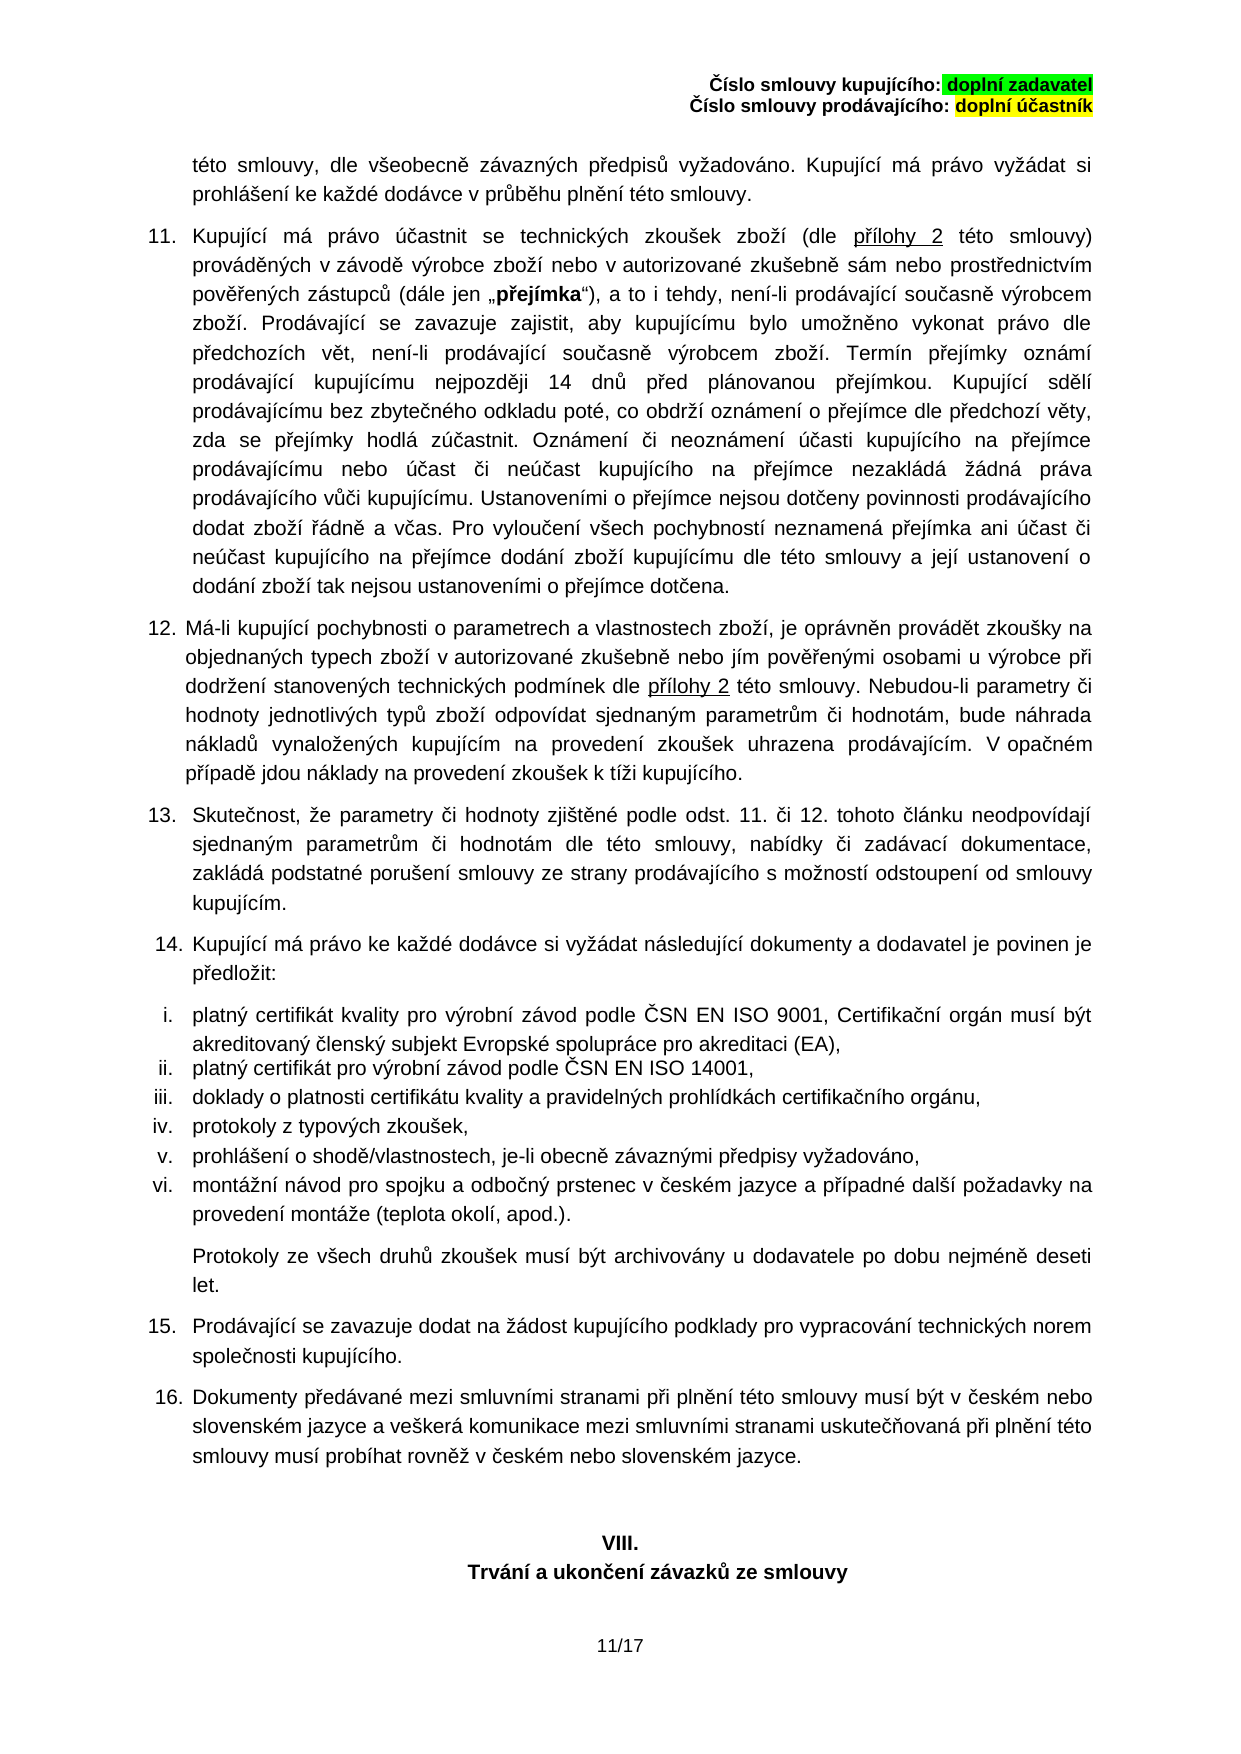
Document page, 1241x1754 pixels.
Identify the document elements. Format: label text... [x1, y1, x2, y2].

list montážní návod pro spojku a odbočný prstenec v českém jazyce a případné další požadavky na provedení montáže (teplota okolí, apod.). [173, 1167, 1093, 1226]
list protokoly z typových zkoušek, [173, 1109, 1093, 1138]
list prohlášení o shodě/vlastnostech, je-li obecně závaznými předpisy vyžadováno, [173, 1138, 1093, 1167]
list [148, 148, 1093, 206]
text VIII. [148, 1526, 1093, 1555]
list Skutečnost, že parametry či hodnoty zjištěné podle odst. 11. či 12. tohoto článku neodpovídají sjednaným parametrům či hodnotám dle této smlouvy, nabídky či zadávací dokumentace, zakládá podstatné porušení smlouvy ze strany prodávajícího s možností odstoupení od smlouvy kupujícím. [148, 798, 1093, 914]
list platný certifikát kvality pro výrobní závod podle ČSN EN ISO 9001, Certifikační orgán musí být akreditovaný členský subjekt Evropské spolupráce pro akreditaci (EA), [173, 998, 1093, 1056]
list doklady o platnosti certifikátu kvality a pravidelných prohlídkách certifikačního orgánu, [173, 1080, 1093, 1109]
list Prodávající se zavazuje dodat na žádost kupujícího podklady pro vypracování technických norem společnosti kupujícího. [148, 1309, 1093, 1367]
list Kupující má právo ke každé dodávce si vyžádat následující dokumenty a dodavatel je povinen je předložit: [154, 927, 1093, 985]
list Kupující má právo účastnit se technických zkoušek zboží (dle přílohy 2 této smlouvy) prováděných v závodě výrobce zboží nebo v autorizované zkušebně sám nebo prostřednictvím pověřených zástupců (dále jen „přejímka“), a to i tehdy, není-li prodávající současně výrobcem zboží. Prodávající se zavazuje zajistit, aby kupujícímu bylo umožněno vykonat právo dle předchozích vět, není-li prodávající současně výrobcem zboží. Termín přejímky oznámí prodávající kupujícímu nejpozději 14 dnů před plánovanou přejímkou. Kupující sdělí prodávajícímu bez zbytečného odkladu poté, co obdrží oznámení o přejímce dle předchozí věty, zda se přejímky hodlá zúčastnit. Oznámení či neoznámení účasti kupujícího na přejímce prodávajícímu nebo účast či neúčast kupujícího na přejímce nezakládá žádná práva prodávajícího vůči kupujícímu. Ustanoveními o přejímce nejsou dotčeny povinnosti prodávajícího dodat zboží řádně a včas. Pro vyloučení všech pochybností neznamená přejímka ani účast či neúčast kupujícího na přejímce dodání zboží kupujícímu dle této smlouvy a její ustanovení o dodání zboží tak nejsou ustanoveními o přejímce dotčena. [148, 218, 1093, 598]
list Trvání a ukončení závazků ze smlouvy [223, 1555, 1093, 1584]
list Má-li kupující pochybnosti o parametrech a vlastnostech zboží, je oprávněn provádět zkoušky na objednaných typech zboží v autorizované zkušebně nebo jím pověřenými osobami u výrobce při dodržení stanovených technických podmínek dle přílohy 2 této smlouvy. Nebudou-li parametry či hodnoty jednotlivých typů zboží odpovídat sjednaným parametrům či hodnotám, bude náhrada nákladů vynaložených kupujícím na provedení zkoušek uhrazena prodávajícím. V opačném případě jdou náklady na provedení zkoušek k tíži kupujícího. [148, 610, 1093, 785]
text Protokoly ze všech druhů zkoušek musí být archivovány u dodavatele po dobu nejméně deseti let. [192, 1238, 1093, 1297]
list Dokumenty předávané mezi smluvními stranami při plnění této smlouvy musí být v českém nebo slovenském jazyce a veškerá komunikace mezi smluvními stranami uskutečňovaná při plnění této smlouvy musí probíhat rovněž v českém nebo slovenském jazyce. [154, 1380, 1093, 1467]
list platný certifikát pro výrobní závod podle ČSN EN ISO 14001, [173, 1056, 1093, 1080]
